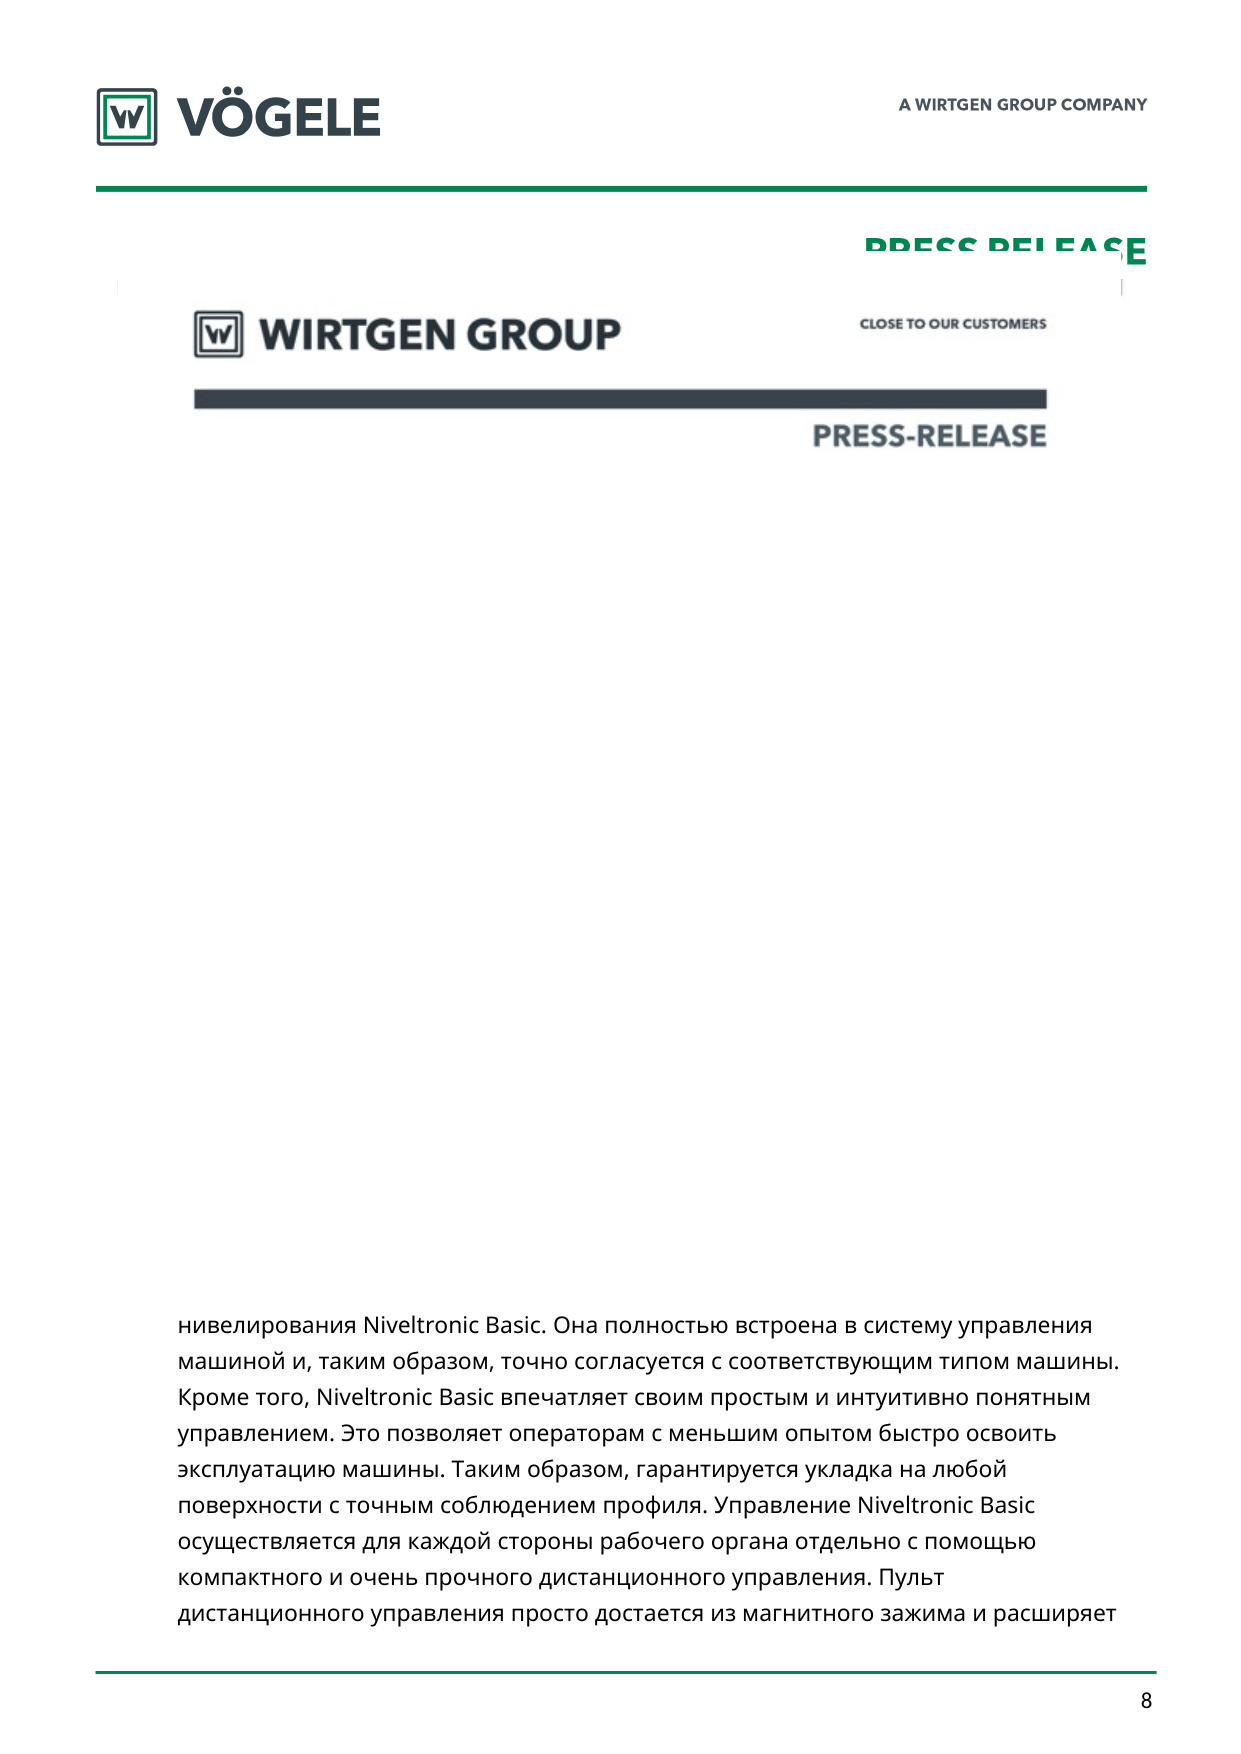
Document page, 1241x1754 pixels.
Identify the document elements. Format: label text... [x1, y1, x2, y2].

picture [76, 73, 1174, 1309]
text В соответствии с концепцией управления ErgoBasic компания VÖGELE также предлагает для укладчиков линейки Classic Line автоматическую систему нивелирования Niveltronic Basic. Она полностью встроена в систему управления машиной и, таким образом, точно согласуется с соответствующим типом машины. Кроме того, Niveltronic Basic впечатляет своим простым и интуитивно понятным управлением. Это позволяет операторам с меньшим опытом быстро освоить эксплуатацию машины. Таким образом, гарантируется укладка на любой поверхности с точным соблюдением профиля. Управление Niveltronic Basic осуществляется для каждой стороны рабочего органа отдельно с помощью компактного и очень прочного дистанционного управления. Пульт дистанционного управления просто достается из магнитного зажима и расширяет радиус действия машиниста, что позволяет ему в любой ситуации в процессе укладки покрытия выбирать наиболее оптимальное положение. Для Niveltronic Basic имеется широкий диапазон типов датчиков, соответствующих разнообразному спектру применения машин. Среди них и механический датчик высоты, и бесконтактные ультразвуковые датчики, и лазерные приемники для укладки площадок. [177, 1309, 1122, 1628]
picture [67, 1662, 1196, 1678]
